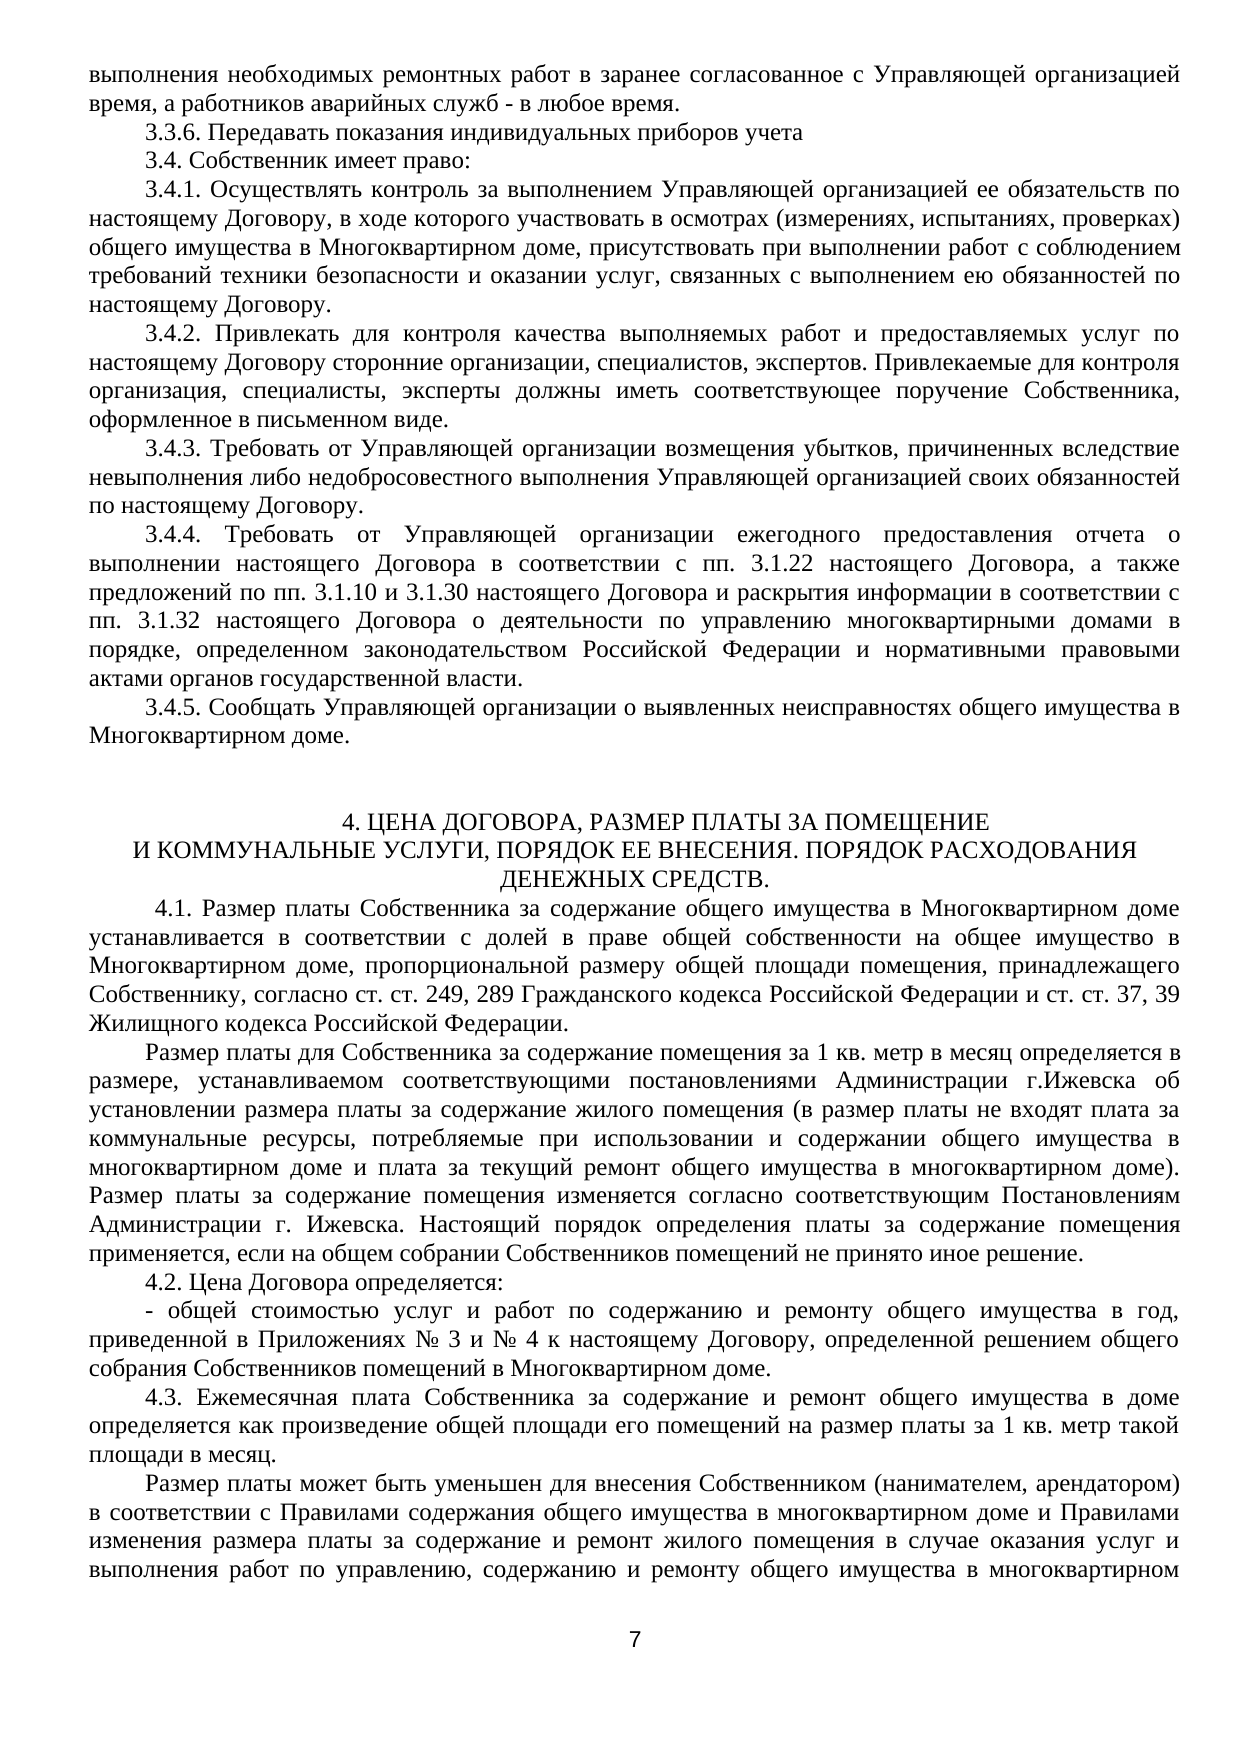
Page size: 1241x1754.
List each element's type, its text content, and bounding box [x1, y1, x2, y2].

text 4.3. Ежемесячная плата Собственника за содержание и ремонт общего имущества в доме определяется как произведение общей площади его помещений на размер платы за 1 кв. метр такой площади в месяц. [89, 1382, 1181, 1468]
text Размер платы для Собственника за содержание помещения за 1 кв. метр в месяц определяется в размере, устанавливаемом соответствующими постановлениями Администрации г.Ижевска об установлении размера платы за содержание жилого помещения (в размер платы не входят плата за коммунальные ресурсы, потребляемые при использовании и содержании общего имущества в многоквартирном доме и плата за текущий ремонт общего имущества в многоквартирном доме). Размер платы за содержание помещения изменяется согласно соответствующим Постановлениям Администрации г. Ижевска. Настоящий порядок определения платы за содержание помещения применяется, если на общем собрании Собственников помещений не принято иное решение. [89, 1037, 1181, 1267]
text 3.4. Собственник имеет право: [89, 145, 1181, 174]
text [89, 1468, 1181, 1583]
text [89, 59, 1181, 117]
text - общей стоимостью услуг и работ по содержанию и ремонту общего имущества в год, приведенной в Приложениях № 3 и № 4 к настоящему Договору, определенной решением общего собрания Собственников помещений в Многоквартирном доме. [89, 1295, 1181, 1382]
text 3.3.6. Передавать показания индивидуальных приборов учета [89, 117, 1181, 145]
text 4. ЦЕНА ДОГОВОРА, РАЗМЕР ПЛАТЫ ЗА ПОМЕЩЕНИЕ [89, 807, 1181, 835]
text 3.4.1. Осуществлять контроль за выполнением Управляющей организацией ее обязательств по настоящему Договору, в ходе которого участвовать в осмотрах (измерениях, испытаниях, проверках) общего имущества в Многоквартирном доме, присутствовать при выполнении работ с соблюдением требований техники безопасности и оказании услуг, связанных с выполнением ею обязанностей по настоящему Договору. [89, 174, 1181, 318]
text 3.4.4. Требовать от Управляющей организации ежегодного предоставления отчета о выполнении настоящего Договора в соответствии с пп. 3.1.22 настоящего Договора, а также предложений по пп. 3.1.10 и 3.1.30 настоящего Договора и раскрытия информации в соответствии с пп. 3.1.32 настоящего Договора о деятельности по управлению многоквартирными домами в порядке, определенном законодательством Российской Федерации и нормативными правовыми актами органов государственной власти. [89, 519, 1181, 692]
text 3.4.3. Требовать от Управляющей организации возмещения убытков, причиненных вследствие невыполнения либо недобросовестного выполнения Управляющей организацией своих обязанностей по настоящему Договору. [89, 433, 1181, 519]
text 3.4.5. Сообщать Управляющей организации о выявленных неисправностях общего имущества в Многоквартирном доме. [89, 692, 1181, 749]
text 3.4.2. Привлекать для контроля качества выполняемых работ и предоставляемых услуг по настоящему Договору сторонние организации, специалистов, экспертов. Привлекаемые для контроля организация, специалисты, эксперты должны иметь соответствующее поручение Собственника, оформленное в письменном виде. [89, 318, 1181, 433]
text 4.2. Цена Договора определяется: [89, 1267, 1181, 1295]
text И КОММУНАЛЬНЫЕ УСЛУГИ, ПОРЯДОК ЕЕ ВНЕСЕНИЯ. ПОРЯДОК РАСХОДОВАНИЯ ДЕНЕЖНЫХ СРЕДСТВ. [89, 835, 1181, 893]
text 4.1. Размер платы Собственника за содержание общего имущества в Многоквартирном доме устанавливается в соответствии с долей в праве общей собственности на общее имущество в Многоквартирном доме, пропорциональной размеру общей площади помещения, принадлежащего Собственнику, согласно ст. ст. 249, 289 Гражданского кодекса Российской Федерации и ст. ст. 37, 39 Жилищного кодекса Российской Федерации. [89, 893, 1181, 1037]
